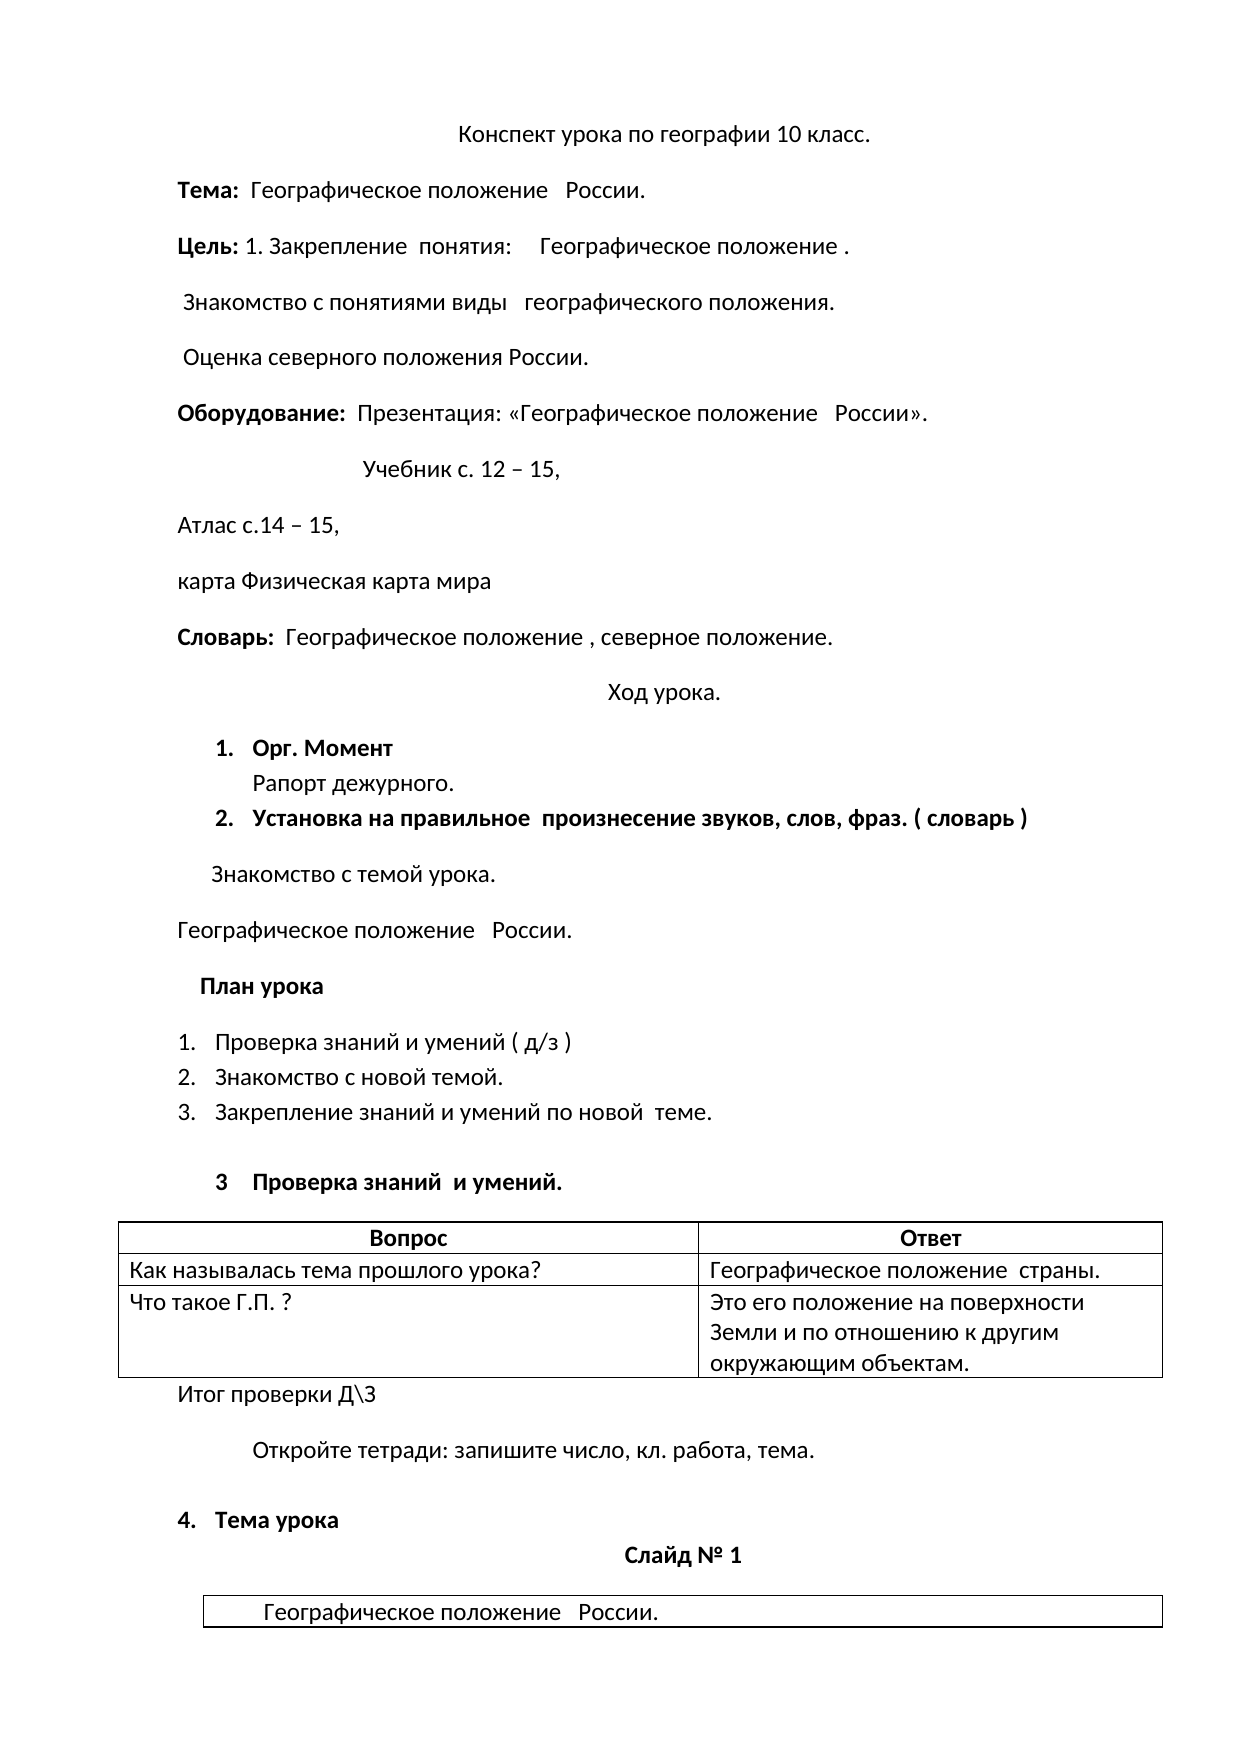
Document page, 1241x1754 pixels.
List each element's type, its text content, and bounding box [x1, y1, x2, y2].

table_cell Географическое положение страны. [699, 1254, 1162, 1284]
table_cell Это его положение на поверхности Земли и по отношению к другим окружающим объектам. [699, 1286, 1162, 1377]
text Оборудование: Презентация: «Географическое положение России». [177, 397, 1152, 428]
table_cell Что такое Г.П. ? [119, 1286, 698, 1377]
list Откройте тетради: запишите число, кл. работа, тема. [252, 1434, 1152, 1464]
text Конспект урока по географии 10 класс. [177, 118, 1152, 149]
text План урока [177, 970, 1152, 1000]
text Географическое положение России. [177, 914, 1152, 944]
text Итог проверки Д\З [177, 1378, 1152, 1409]
text Атлас с.14 – 15, [177, 509, 1152, 539]
list Установка на правильное произнесение звуков, слов, фраз. ( словарь ) [215, 802, 1152, 833]
list Тема урока [177, 1504, 1152, 1534]
text Словарь: Географическое положение , северное положение. [177, 621, 1152, 651]
text Цель: 1. Закрепление понятия: Географическое положение . [177, 230, 1152, 260]
list Проверка знаний и умений. [215, 1166, 1152, 1196]
list Знакомство с новой темой. [177, 1061, 1152, 1091]
table_cell Как называлась тема прошлого урока? [119, 1254, 698, 1284]
list Проверка знаний и умений ( д/з ) [177, 1026, 1152, 1056]
text Оценка северного положения России. [177, 341, 1152, 372]
list Орг. Момент [215, 732, 1152, 763]
text Знакомство с понятиями виды географического положения. [177, 286, 1152, 316]
list Рапорт дежурного. [252, 767, 1152, 798]
list Закрепление знаний и умений по новой теме. [177, 1096, 1152, 1126]
text Учебник с. 12 – 15, [177, 453, 1152, 484]
text Ход урока. [177, 676, 1152, 707]
table_header Ответ [699, 1223, 1162, 1253]
list Слайд № 1 [215, 1539, 1152, 1569]
table_header Географическое положение России. [204, 1596, 1162, 1626]
text Тема: Географическое положение России. [177, 174, 1152, 204]
text карта Физическая карта мира [177, 565, 1152, 595]
table_header Вопрос [119, 1223, 698, 1253]
text Знакомство с темой урока. [177, 858, 1152, 889]
